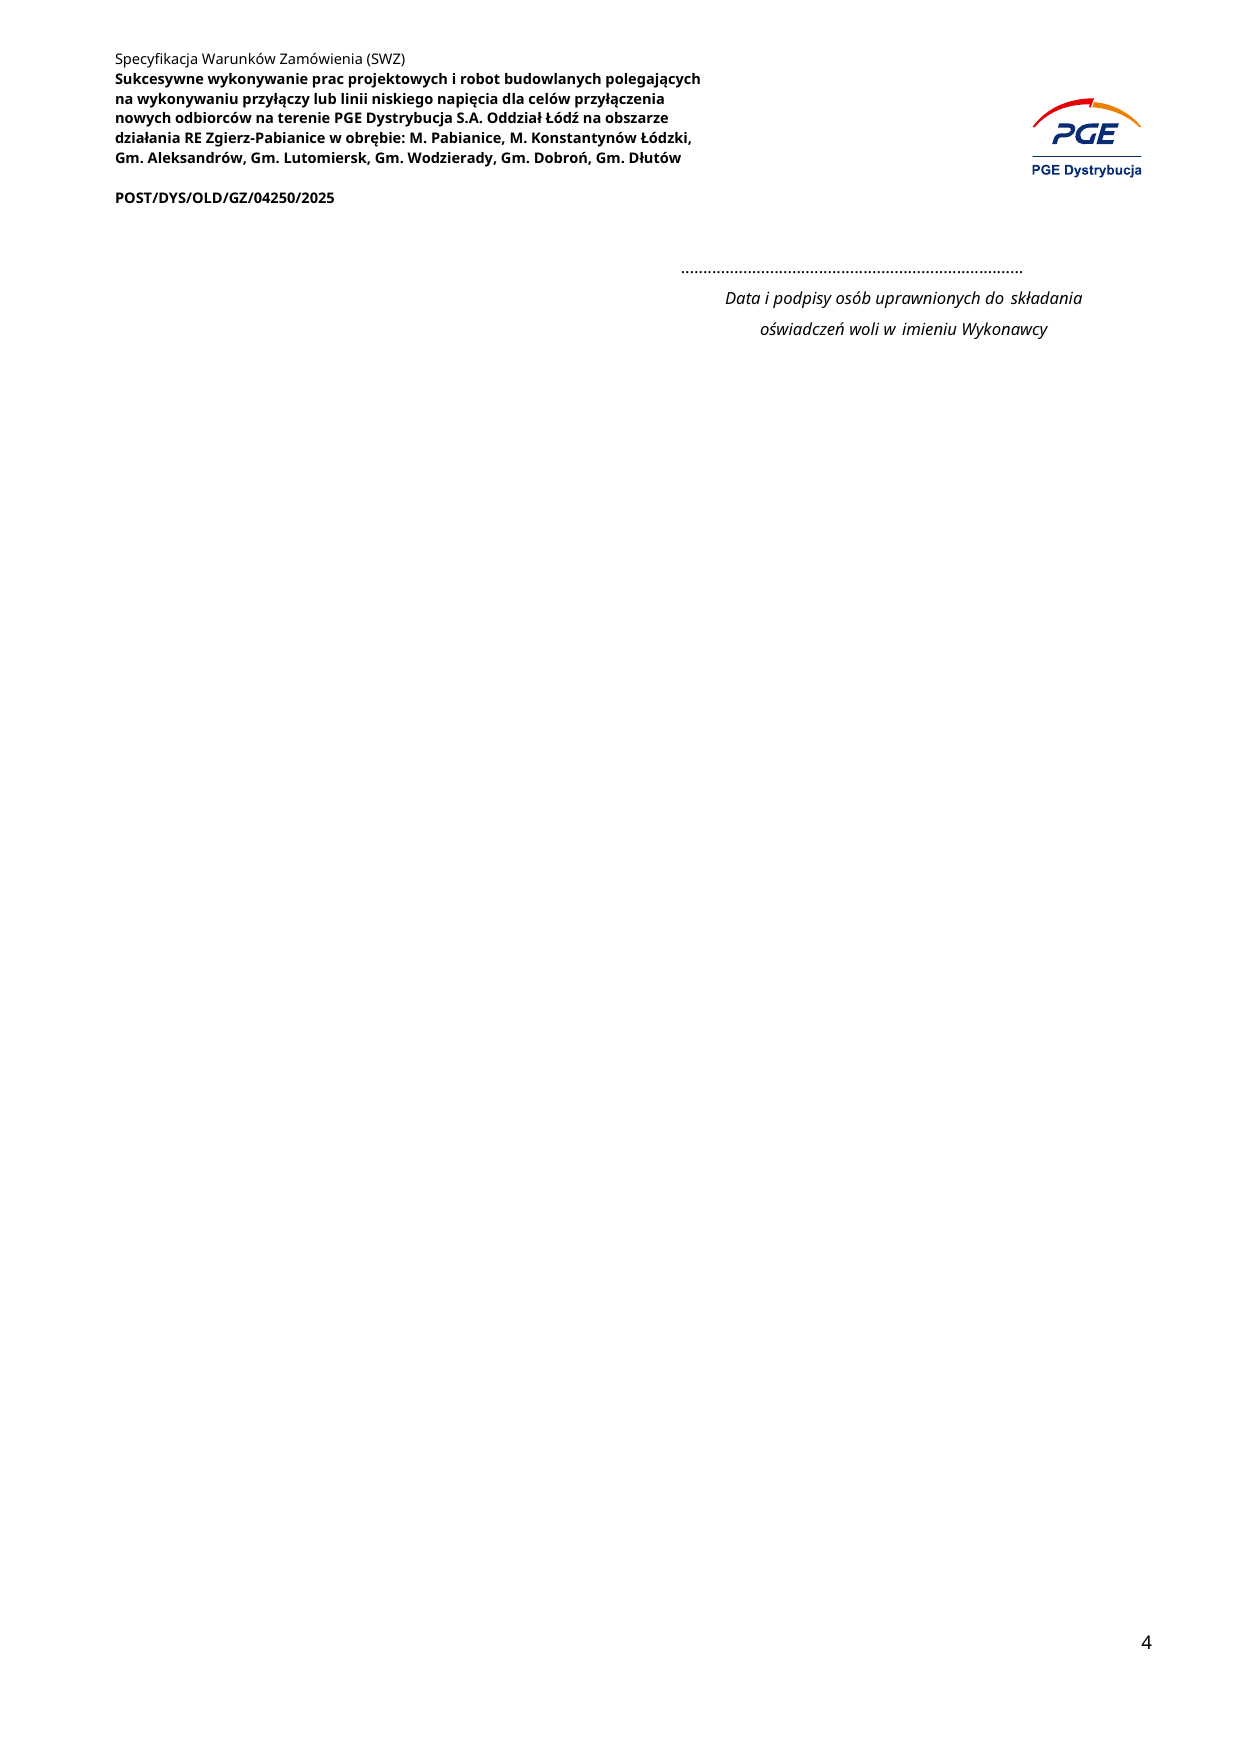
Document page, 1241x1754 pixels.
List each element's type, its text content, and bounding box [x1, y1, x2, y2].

text oświadczeń woli w imieniu Wykonawcy [664, 318, 1144, 340]
text Data i podpisy osób uprawnionych do składania [664, 287, 1144, 309]
text ............................................................................. [607, 253, 1240, 278]
